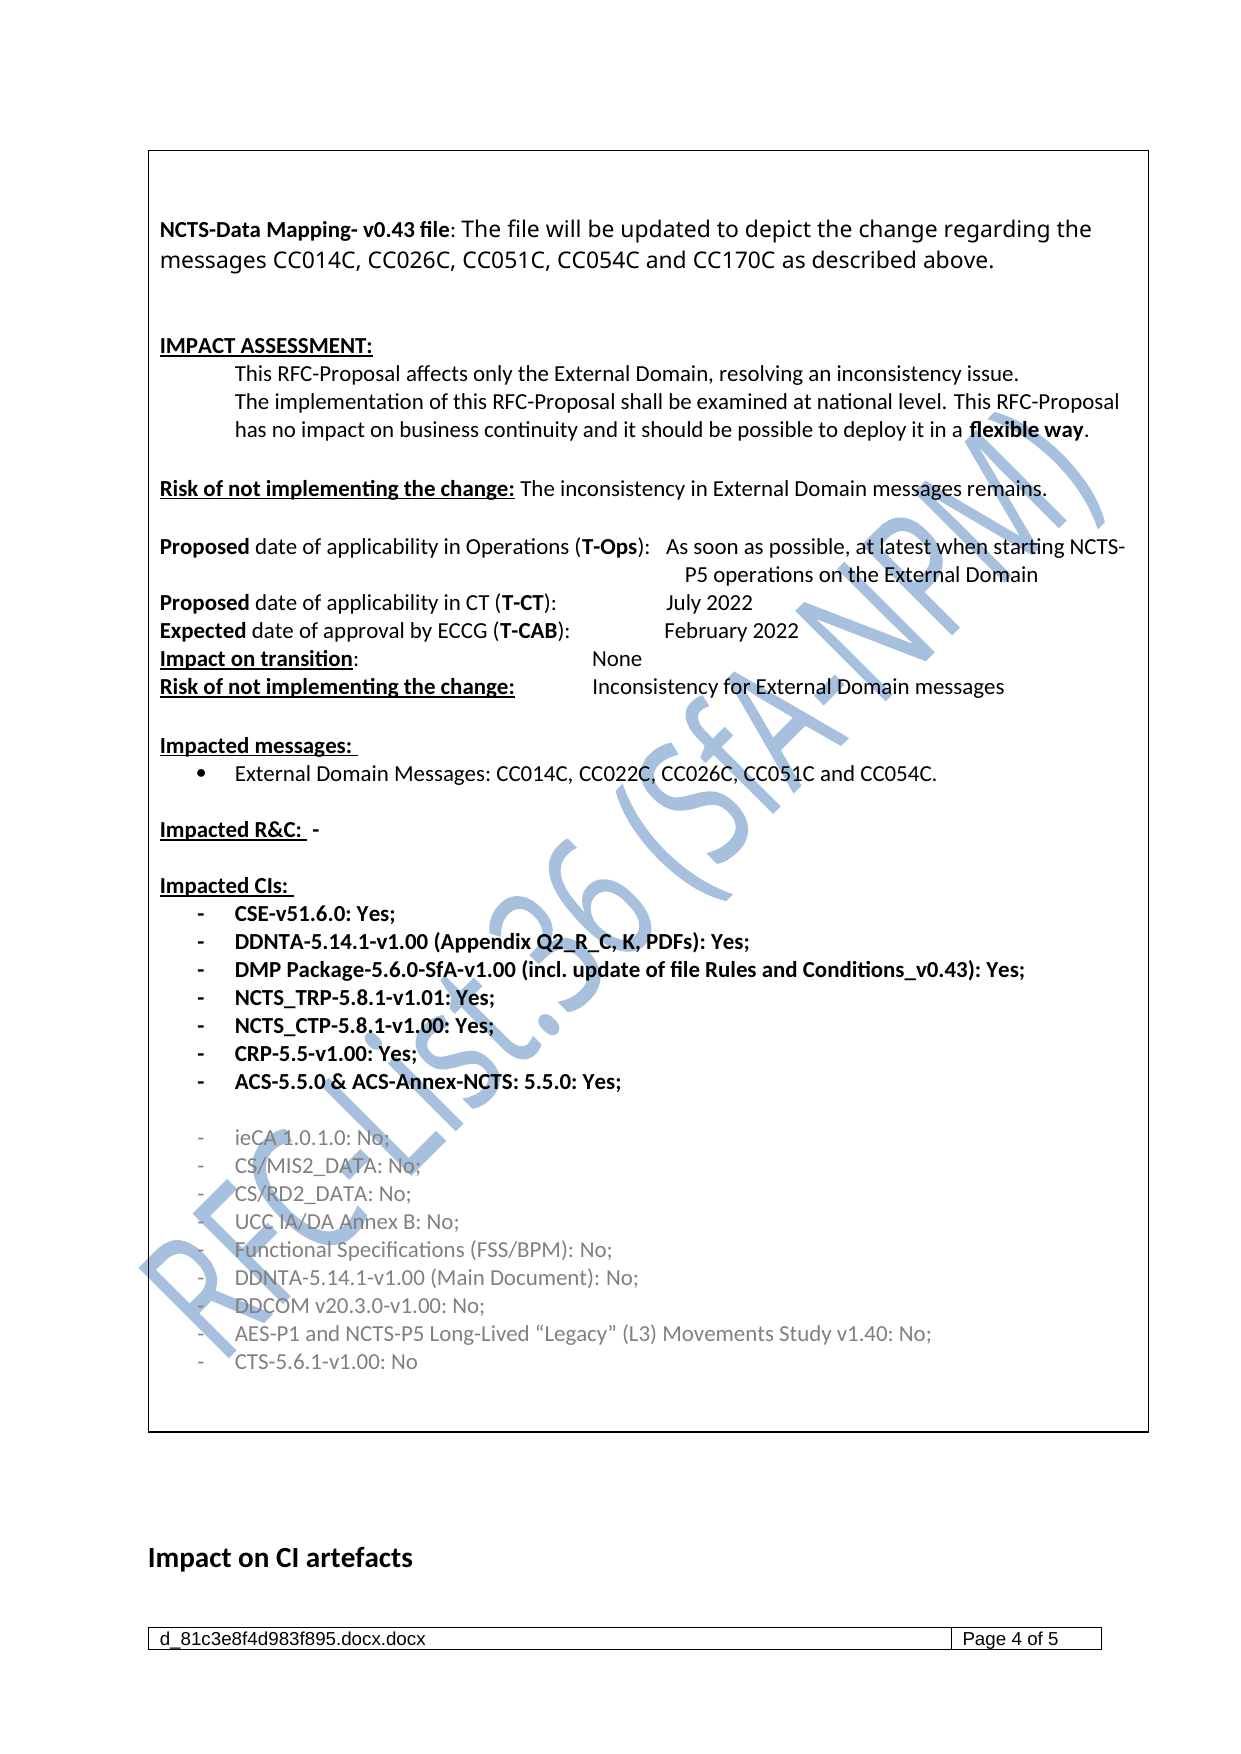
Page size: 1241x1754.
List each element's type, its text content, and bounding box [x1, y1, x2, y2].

text Impact on CI artefacts [148, 1539, 1102, 1575]
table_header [149, 151, 1148, 1431]
